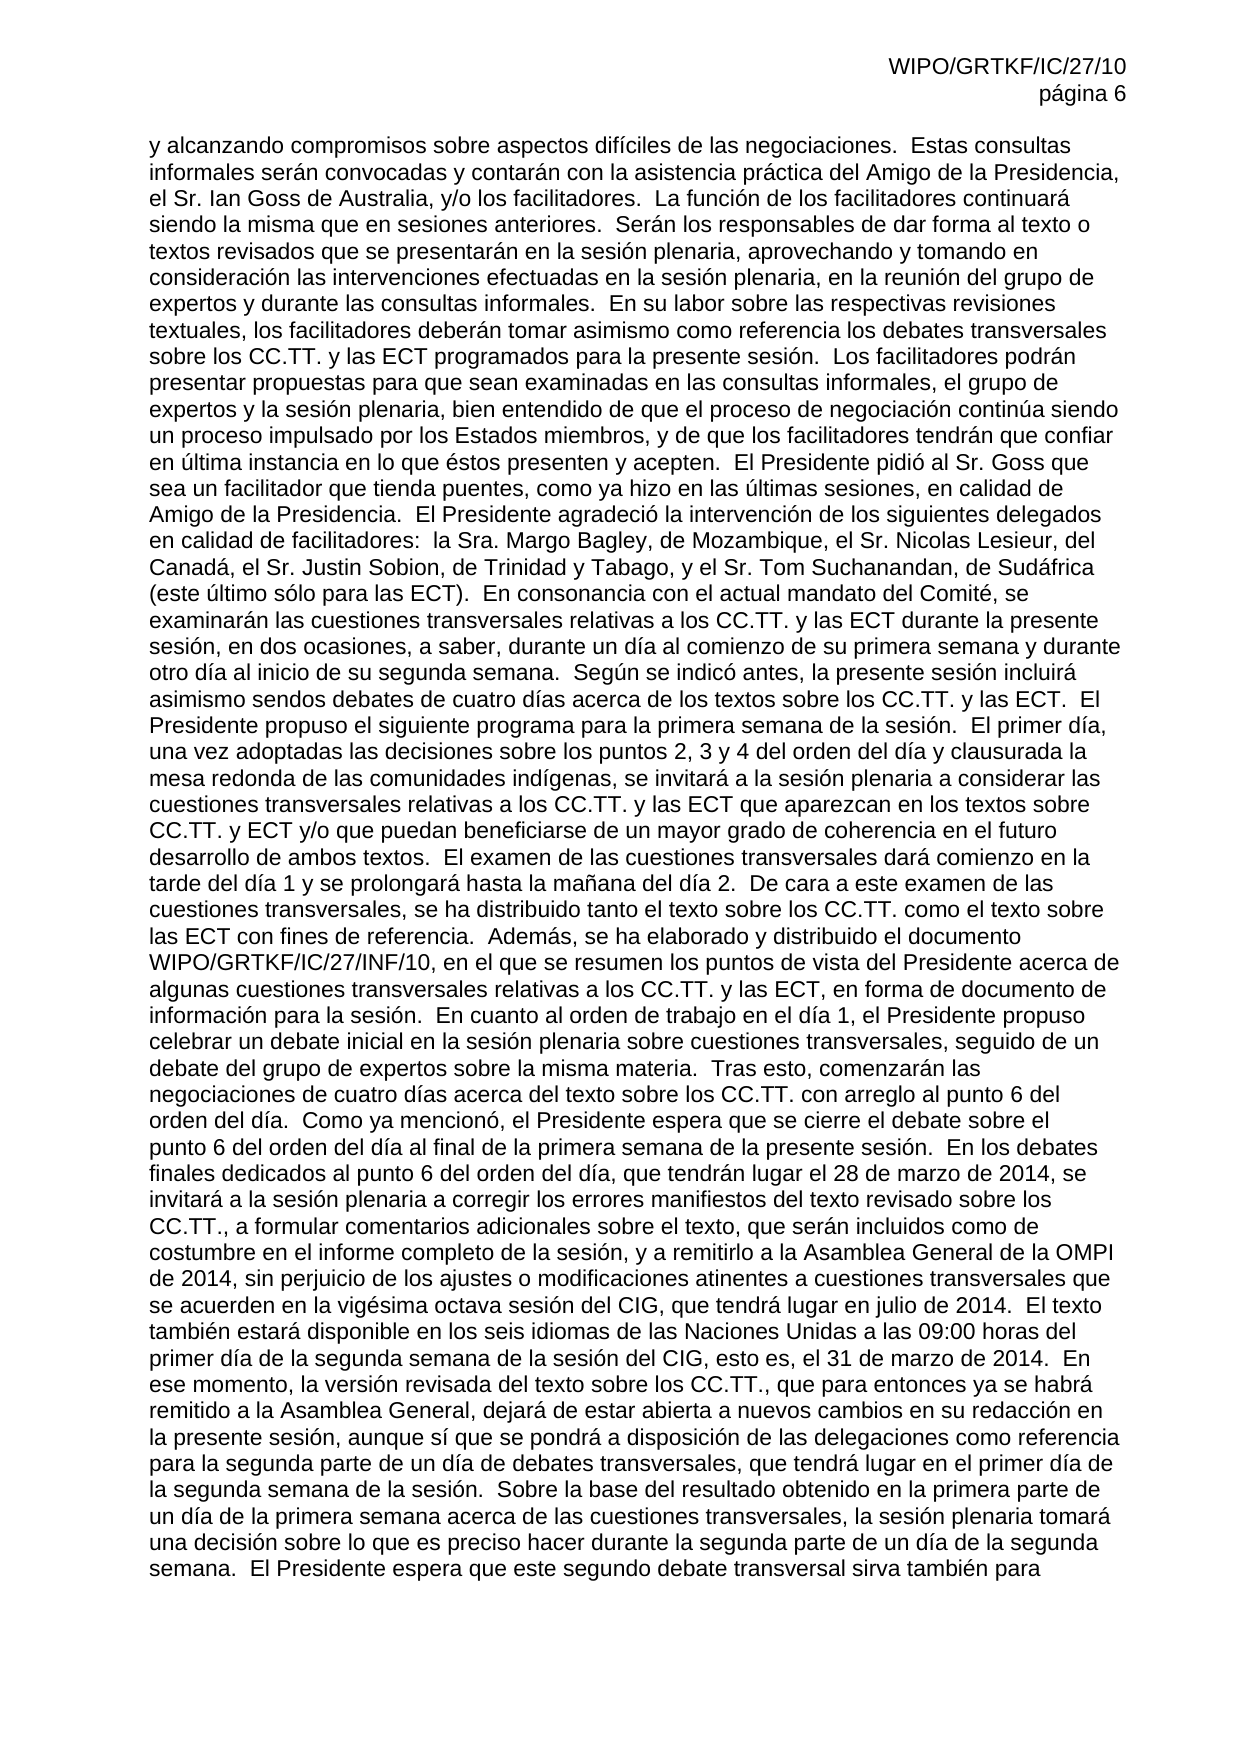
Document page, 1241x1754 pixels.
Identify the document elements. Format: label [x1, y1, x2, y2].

list [149, 132, 1122, 1582]
